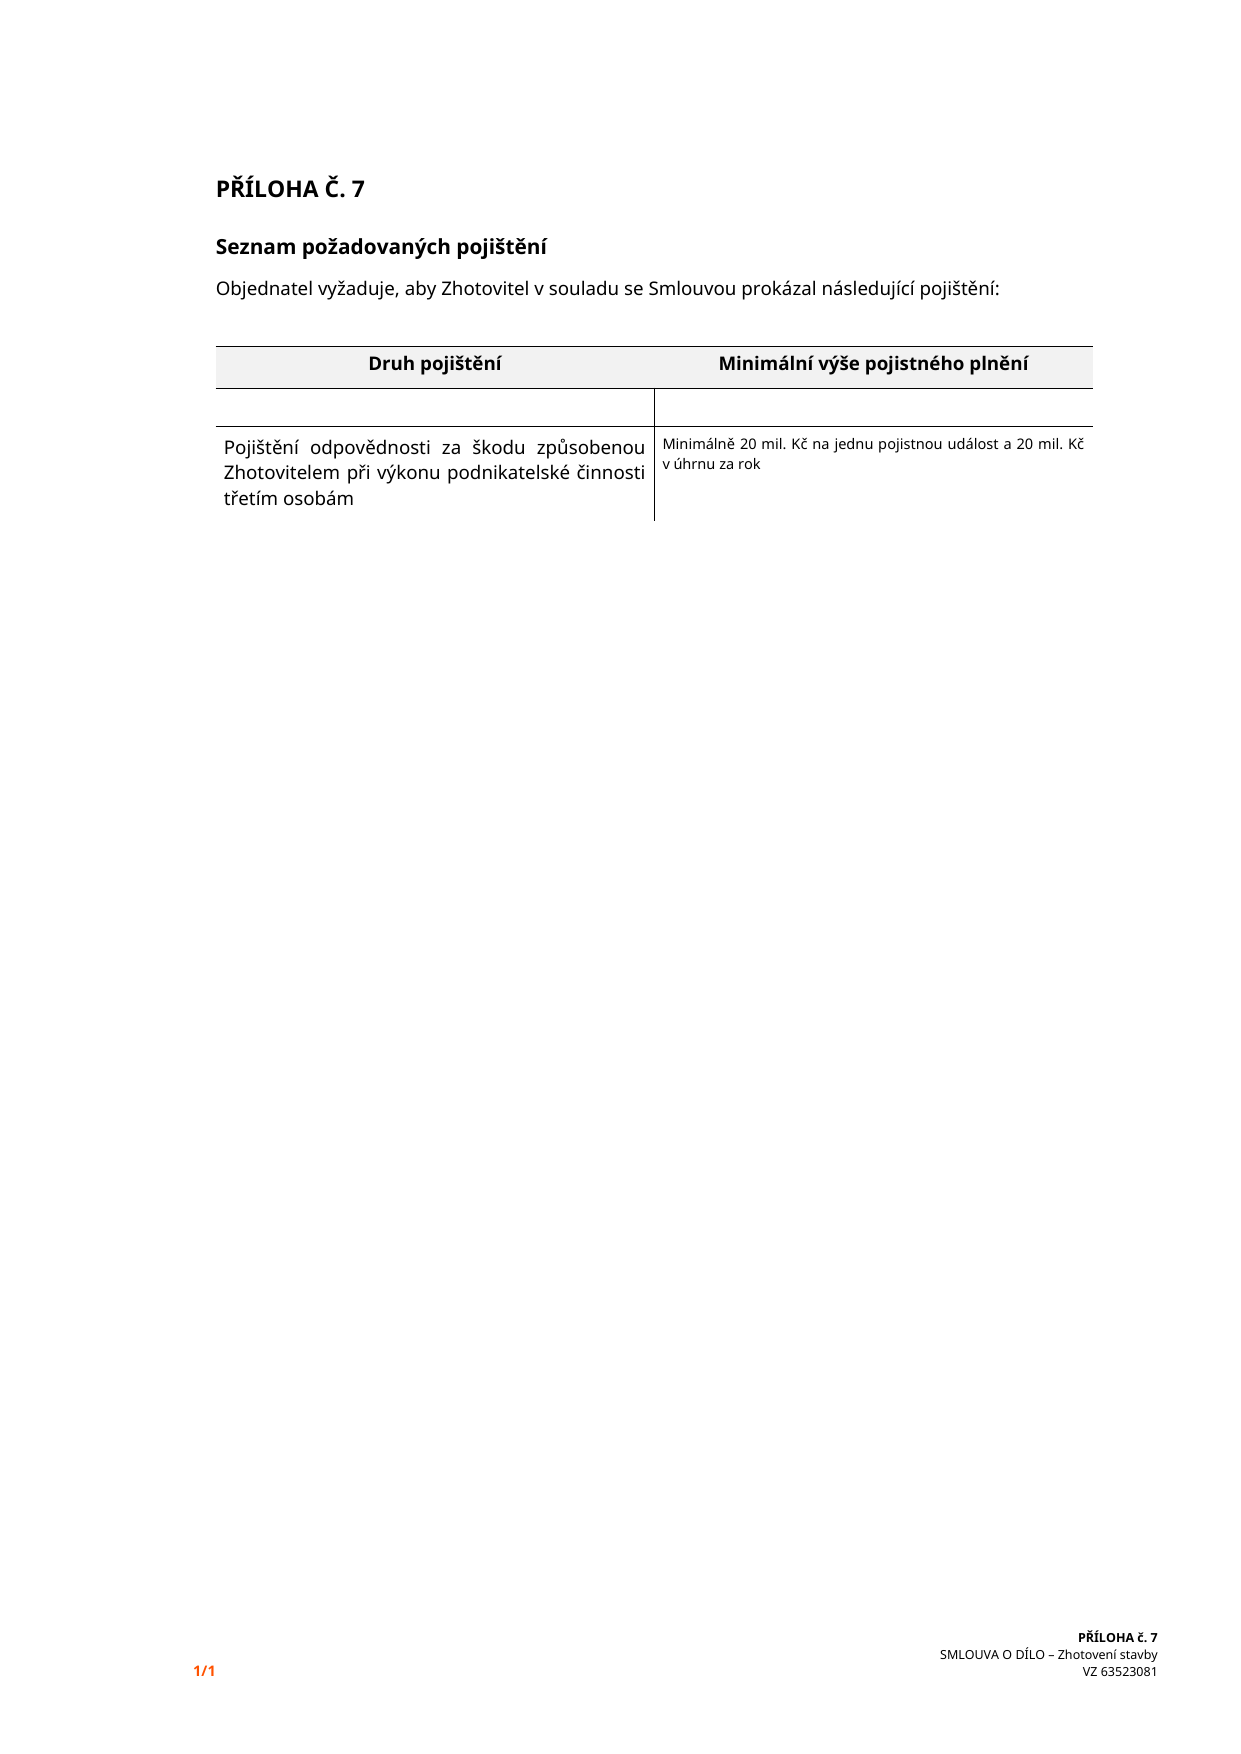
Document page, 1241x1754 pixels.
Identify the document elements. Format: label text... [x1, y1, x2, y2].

table_cell Pojištění odpovědnosti za škodu způsobenou Zhotovitelem při výkonu podnikatelské činnosti třetím osobám [216, 427, 654, 521]
table_cell [655, 389, 1093, 426]
text Objednatel vyžaduje, aby Zhotovitel v souladu se Smlouvou prokázal následující pojištění: [216, 276, 1093, 301]
text Příloha č. 7 [216, 172, 1093, 204]
table_cell [216, 389, 654, 426]
table_header Druh pojištění [216, 347, 654, 388]
table_cell Minimálně 20 mil. Kč na jednu pojistnou událost a 20 mil. Kč v úhrnu za rok [655, 427, 1093, 521]
text Seznam požadovaných pojištění [216, 232, 1093, 260]
table_header Minimální výše pojistného plnění [654, 347, 1093, 388]
